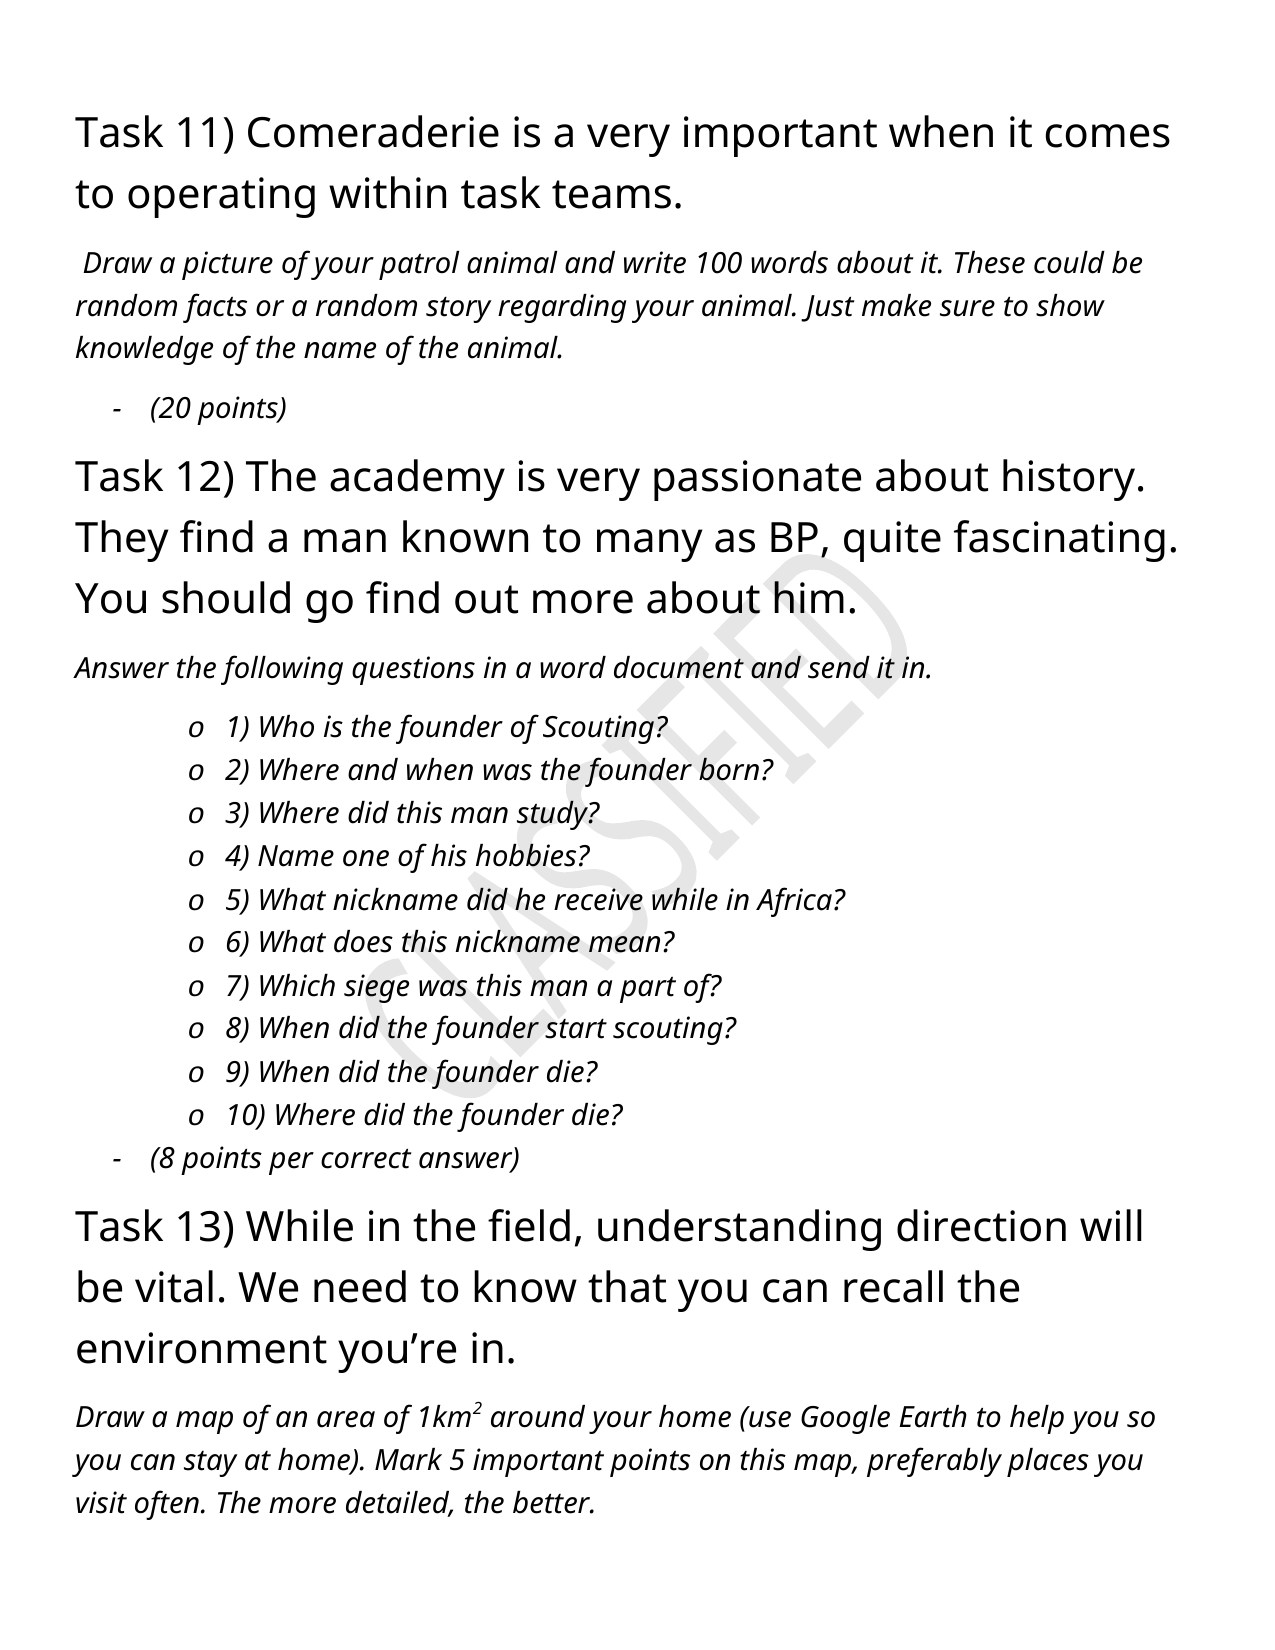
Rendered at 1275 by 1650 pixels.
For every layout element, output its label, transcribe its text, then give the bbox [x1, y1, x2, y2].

text Draw a map of an area of 1km2 around your home (use Google Earth to help you so you can stay at home). Mark 5 important points on this map, preferably places you visit often. The more detailed, the better. [75, 1397, 1200, 1522]
list 10) Where did the founder die? [187, 1094, 1200, 1134]
text Answer the following questions in a word document and send it in. [75, 647, 1200, 687]
text Task 11) Comeraderie is a very important when it comes to operating within task teams. [75, 103, 1200, 221]
list 8) When did the founder start scouting? [187, 1008, 1200, 1048]
list 6) What does this nickname mean? [187, 922, 1200, 962]
text Task 13) While in the field, understanding direction will be vital. We need to know that you can recall the environment you’re in. [75, 1196, 1200, 1376]
list 2) Where and when was the founder born? [187, 750, 1200, 789]
list (20 points) [112, 387, 1200, 427]
list 3) Where did this man study? [187, 793, 1200, 833]
text Draw a picture of your patrol animal and write 100 words about it. These could be random facts or a random story regarding your animal. Just make sure to show knowledge of the name of the animal. [75, 242, 1200, 367]
list 9) When did the founder die? [187, 1051, 1200, 1091]
list 1) Who is the founder of Scouting? [187, 707, 1200, 747]
list 7) Which siege was this man a part of? [187, 965, 1200, 1005]
list (8 points per correct answer) [112, 1137, 1200, 1177]
list 5) What nickname did he receive while in Africa? [187, 879, 1200, 919]
list 4) Name one of his hobbies? [187, 836, 1200, 876]
text Task 12) The academy is very passionate about history. They find a man known to many as BP, quite fascinating. You should go find out more about him. [75, 447, 1200, 626]
